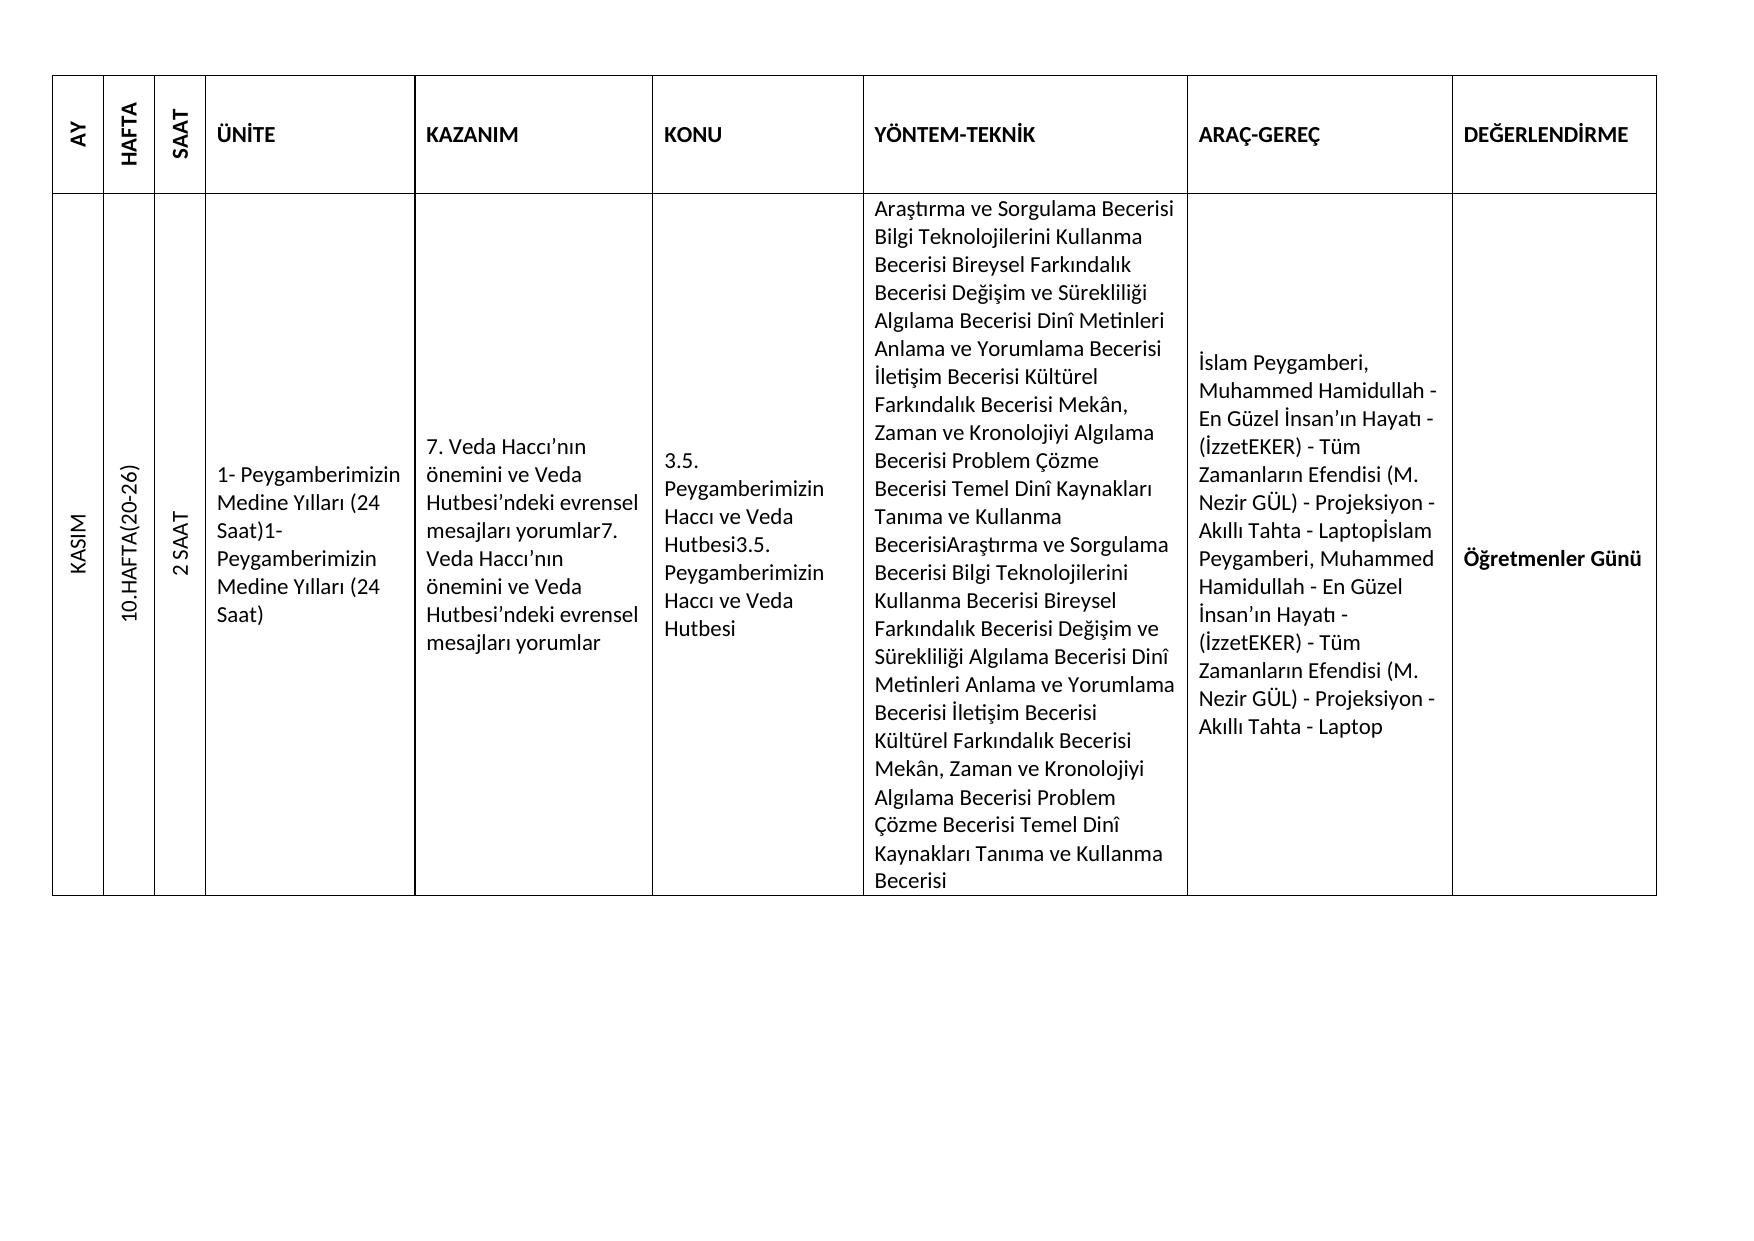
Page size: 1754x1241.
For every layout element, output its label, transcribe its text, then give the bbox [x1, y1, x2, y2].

table_header YÖNTEM-TEKNİK [864, 76, 1187, 193]
table_cell 2 SAAT [155, 194, 205, 895]
table_header KONU [653, 76, 863, 193]
table_cell 7. Veda Haccı’nın önemini ve Veda Hutbesi’ndeki evrensel mesajları yorumlar7. Veda Haccı’nın önemini ve Veda Hutbesi’ndeki evrensel mesajları yorumlar [416, 194, 652, 895]
table_header DEĞERLENDİRME [1453, 76, 1656, 193]
table_header HAFTA [104, 76, 154, 193]
table_cell KASIM [53, 194, 103, 895]
table_cell 10.HAFTA(20-26) [104, 194, 154, 895]
table_cell 1- Peygamberimizin Medine Yılları (24 Saat)1- Peygamberimizin Medine Yılları (24 Saat) [206, 194, 414, 895]
table_header ÜNİTE [206, 76, 414, 193]
table_header AY [53, 76, 103, 193]
table_cell Öğretmenler Günü [1453, 194, 1656, 895]
table_header SAAT [155, 76, 205, 193]
table_cell 3.5. Peygamberimizin Haccı ve Veda Hutbesi3.5. Peygamberimizin Haccı ve Veda Hutbesi [653, 194, 863, 895]
table_cell Araştırma ve Sorgulama Becerisi Bilgi Teknolojilerini Kullanma Becerisi Bireysel Farkındalık Becerisi Değişim ve Sürekliliği Algılama Becerisi Dinî Metinleri Anlama ve Yorumlama Becerisi İletişim Becerisi Kültürel Farkındalık Becerisi Mekân, Zaman ve Kronolojiyi Algılama Becerisi Problem Çözme Becerisi Temel Dinî Kaynakları Tanıma ve Kullanma BecerisiAraştırma ve Sorgulama Becerisi Bilgi Teknolojilerini Kullanma Becerisi Bireysel Farkındalık Becerisi Değişim ve Sürekliliği Algılama Becerisi Dinî Metinleri Anlama ve Yorumlama Becerisi İletişim Becerisi Kültürel Farkındalık Becerisi Mekân, Zaman ve Kronolojiyi Algılama Becerisi Problem Çözme Becerisi Temel Dinî Kaynakları Tanıma ve Kullanma Becerisi [864, 194, 1187, 895]
table_header KAZANIM [416, 76, 652, 193]
table_cell İslam Peygamberi, Muhammed Hamidullah - En Güzel İnsan’ın Hayatı - (İzzetEKER) - Tüm Zamanların Efendisi (M. Nezir GÜL) - Projeksiyon - Akıllı Tahta - Laptopİslam Peygamberi, Muhammed Hamidullah - En Güzel İnsan’ın Hayatı - (İzzetEKER) - Tüm Zamanların Efendisi (M. Nezir GÜL) - Projeksiyon - Akıllı Tahta - Laptop [1188, 194, 1452, 895]
table_header ARAÇ-GEREÇ [1188, 76, 1452, 193]
